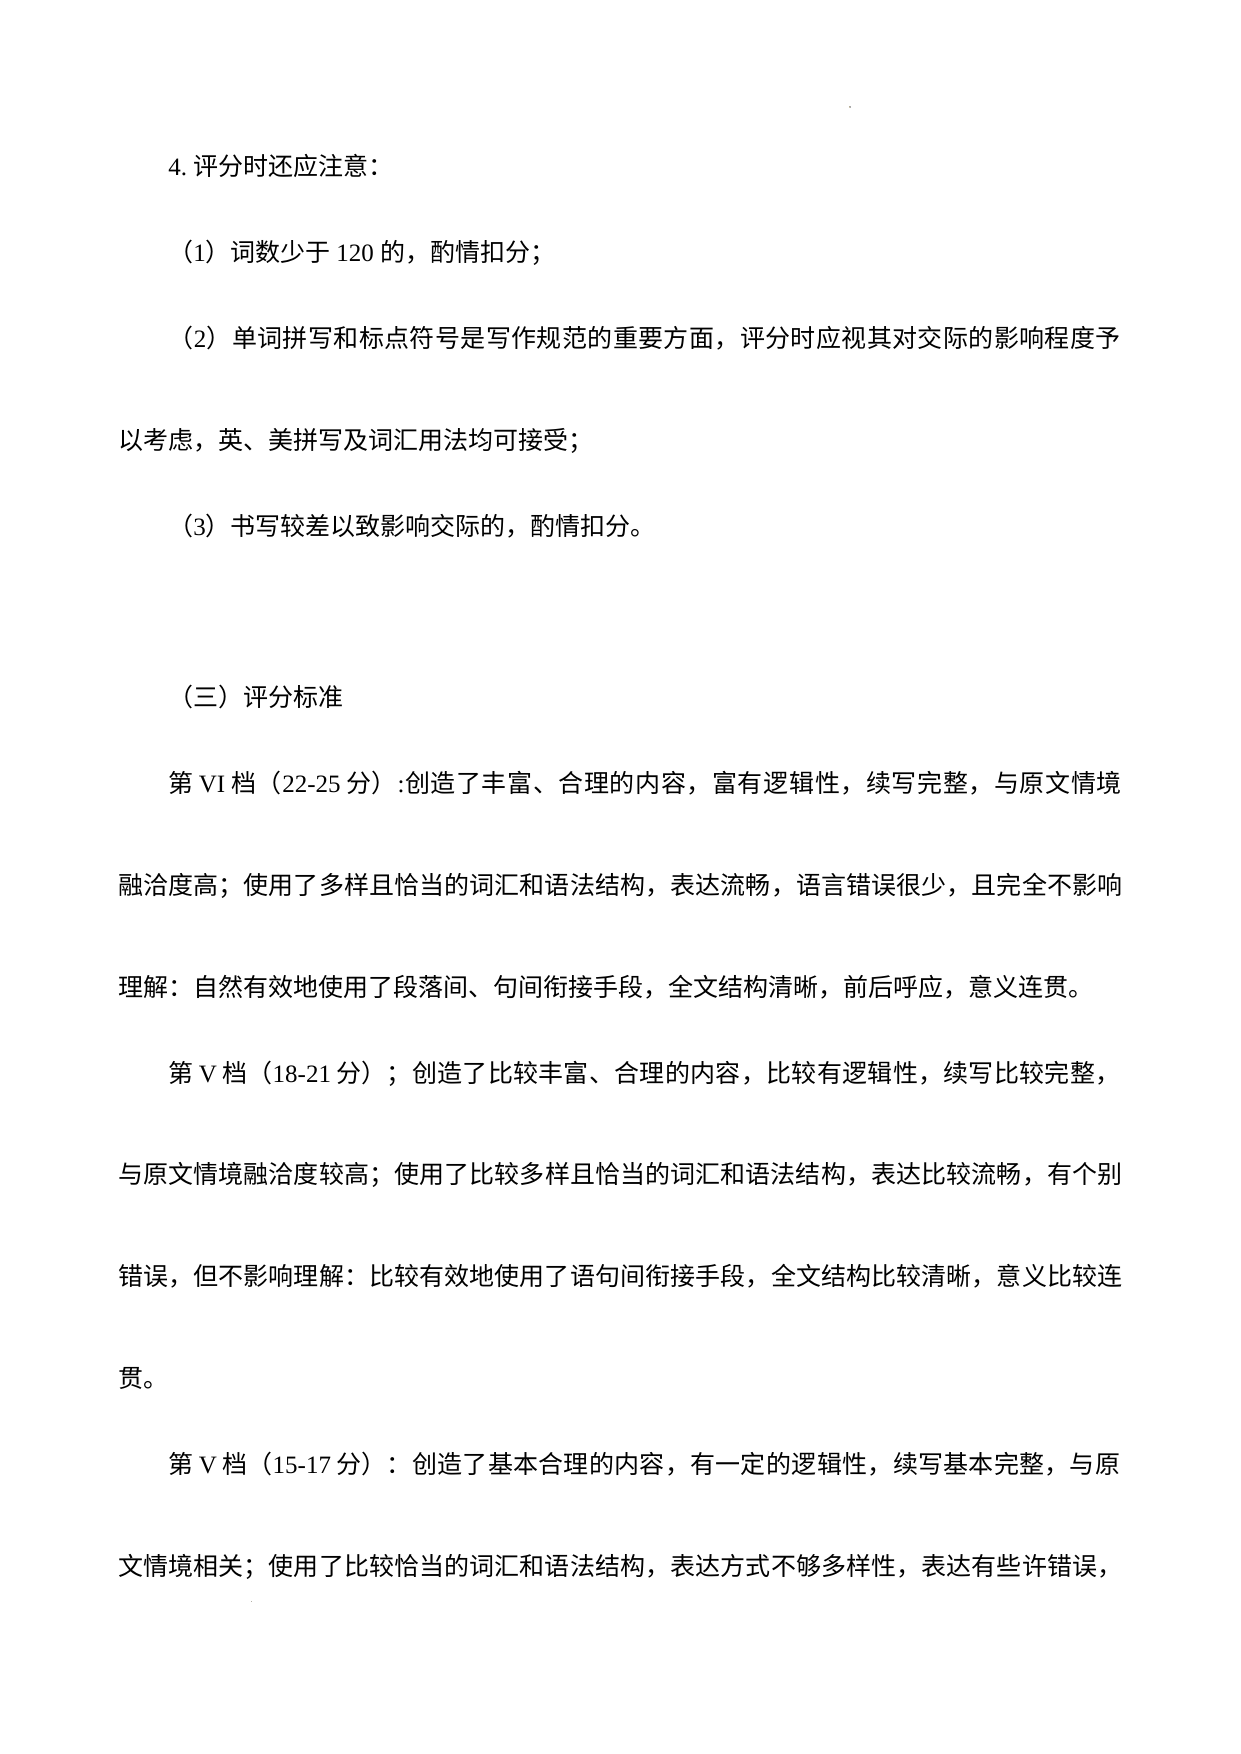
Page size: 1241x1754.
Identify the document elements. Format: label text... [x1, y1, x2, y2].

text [118, 1429, 1122, 1599]
text （1）词数少于 120 的，酌情扣分； [118, 217, 1122, 284]
text （2）单词拼写和标点符号是写作规范的重要方面，评分时应视其对交际的影响程度予以考虑，英、美拼写及词汇用法均可接受； [118, 303, 1122, 472]
text 第V档（18-21分）；创造了比较丰富、合理的内容，比较有逻辑性，续写比较完整，与原文情境融洽度较高；使用了比较多样且恰当的词汇和语法结构，表达比较流畅，有个别错误，但不影响理解：比较有效地使用了语句间衔接手段，全文结构比较清晰，意义比较连贯。 [118, 1037, 1122, 1411]
text 4. 评分时还应注意： [118, 131, 1122, 198]
text （3）书写较差以致影响交际的，酌情扣分。 [118, 491, 1122, 558]
text （三）评分标准 [118, 661, 1122, 729]
text 第VI档（22-25分）:创造了丰富、合理的内容，富有逻辑性，续写完整，与原文情境融洽度高；使用了多样且恰当的词汇和语法结构，表达流畅，语言错误很少，且完全不影响理解：自然有效地使用了段落间、句间衔接手段，全文结构清晰，前后呼应，意义连贯。 [118, 747, 1122, 1019]
